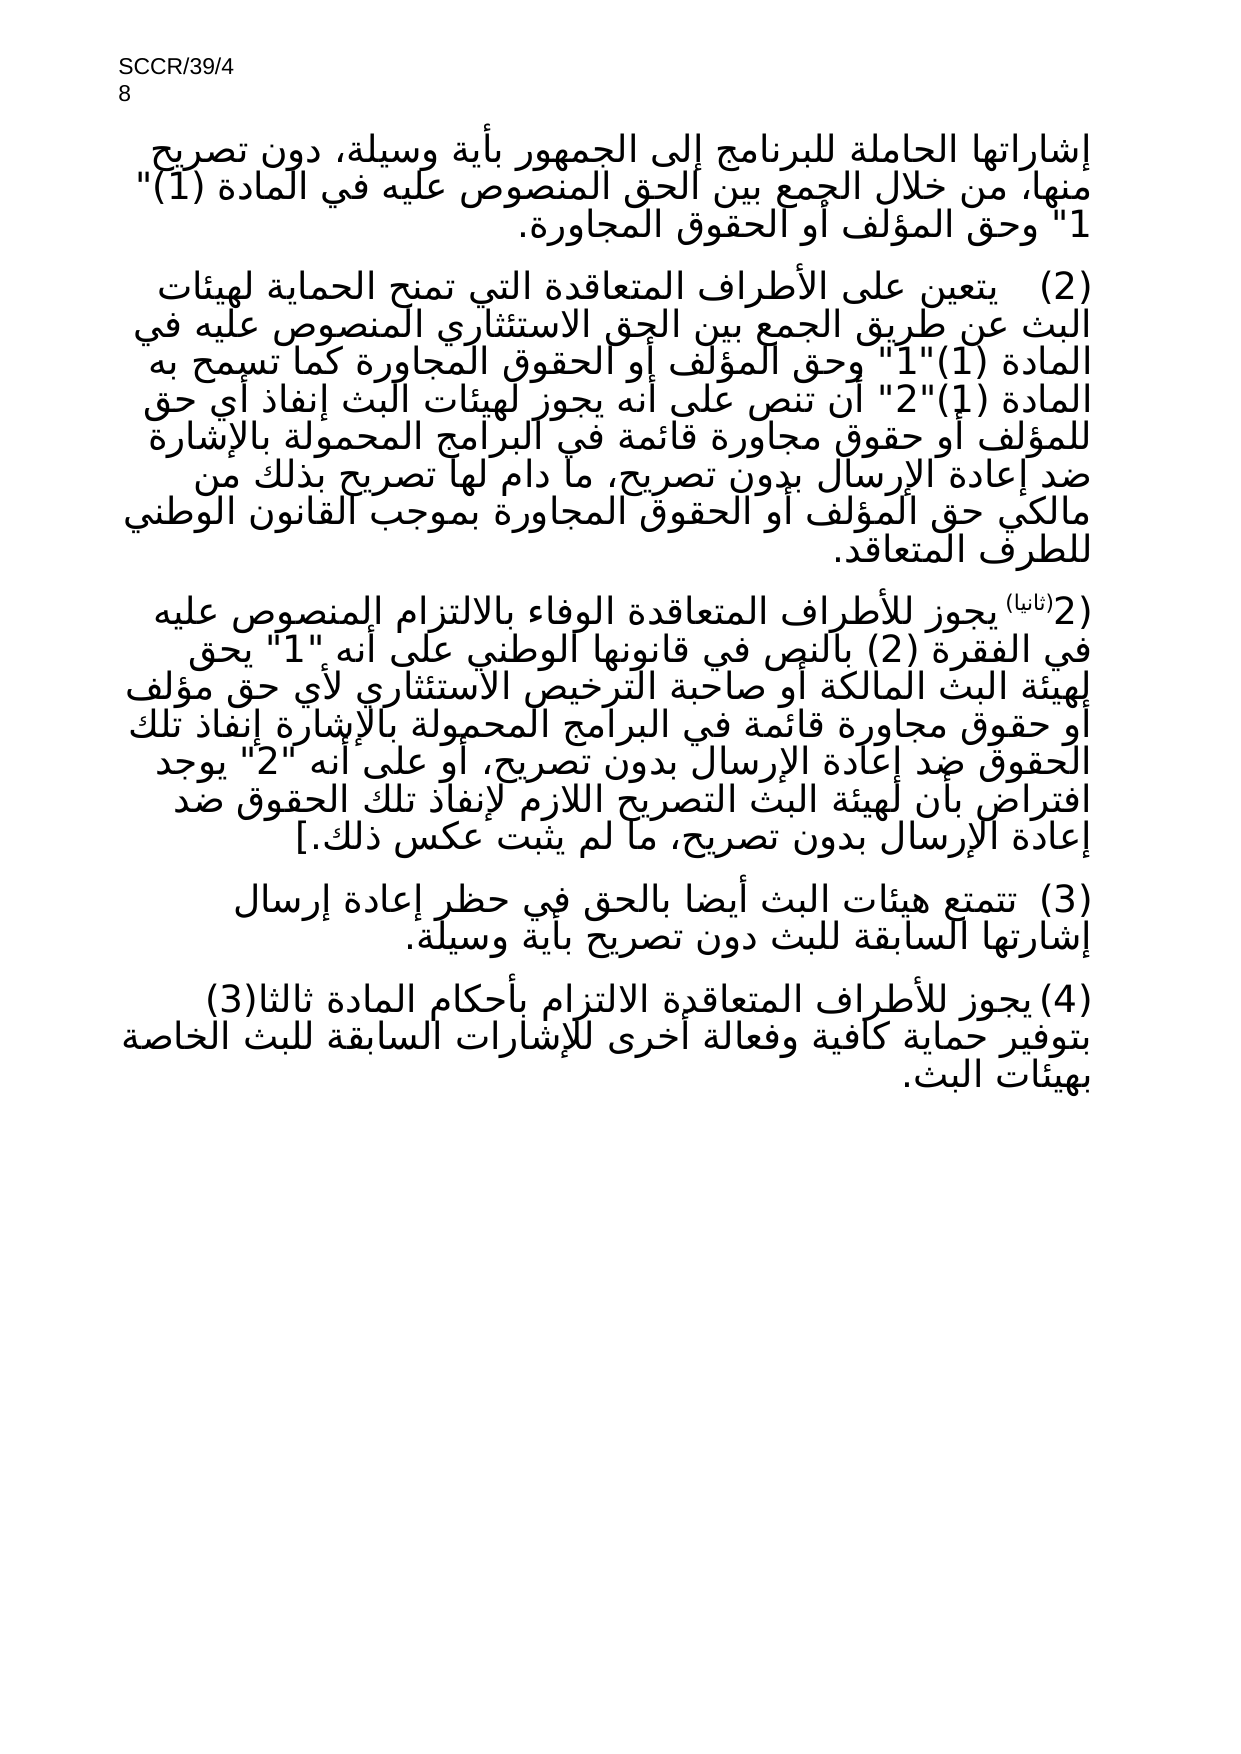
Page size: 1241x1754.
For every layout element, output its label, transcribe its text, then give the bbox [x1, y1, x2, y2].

text (2) يتعين على الأطراف المتعاقدة التي تمنح الحماية لهيئات البث عن طريق الجمع بين الحق الاستئثاري المنصوص عليه في المادة (1)"1" وحق المؤلف أو الحقوق المجاورة كما تسمح به المادة (1)"2" أن تنص على أنه يجوز لهيئات البث إنفاذ أي حق للمؤلف أو حقوق مجاورة قائمة في البرامج المحمولة بالإشارة ضد إعادة الإرسال بدون تصريح، ما دام لها تصريح بذلك من مالكي حق المؤلف أو الحقوق المجاورة بموجب القانون الوطني للطرف المتعاقد. [118, 270, 1093, 570]
text (4) يجوز للأطراف المتعاقدة الالتزام بأحكام المادة ثالثا(3) بتوفير حماية كافية وفعالة أخرى للإشارات السابقة للبث الخاصة بهيئات البث. [118, 982, 1092, 1095]
text (3) تتمتع هيئات البث أيضا بالحق في حظر إعادة إرسال إشارتها السابقة للبث دون تصريح بأية وسيلة. [118, 882, 1093, 957]
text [118, 132, 1093, 245]
text (2(ثانيا) يجوز للأطراف المتعاقدة الوفاء بالالتزام المنصوص عليه في الفقرة (2) بالنص في قانونها الوطني على أنه "1" يحق لهيئة البث المالكة أو صاحبة الترخيص الاستئثاري لأي حق مؤلف أو حقوق مجاورة قائمة في البرامج المحمولة بالإشارة إنفاذ تلك الحقوق ضد إعادة الإرسال بدون تصريح، أو على أنه "2" يوجد افتراض بأن لهيئة البث التصريح اللازم لإنفاذ تلك الحقوق ضد إعادة الإرسال بدون تصريح، ما لم يثبت عكس ذلك.] [118, 595, 1093, 857]
